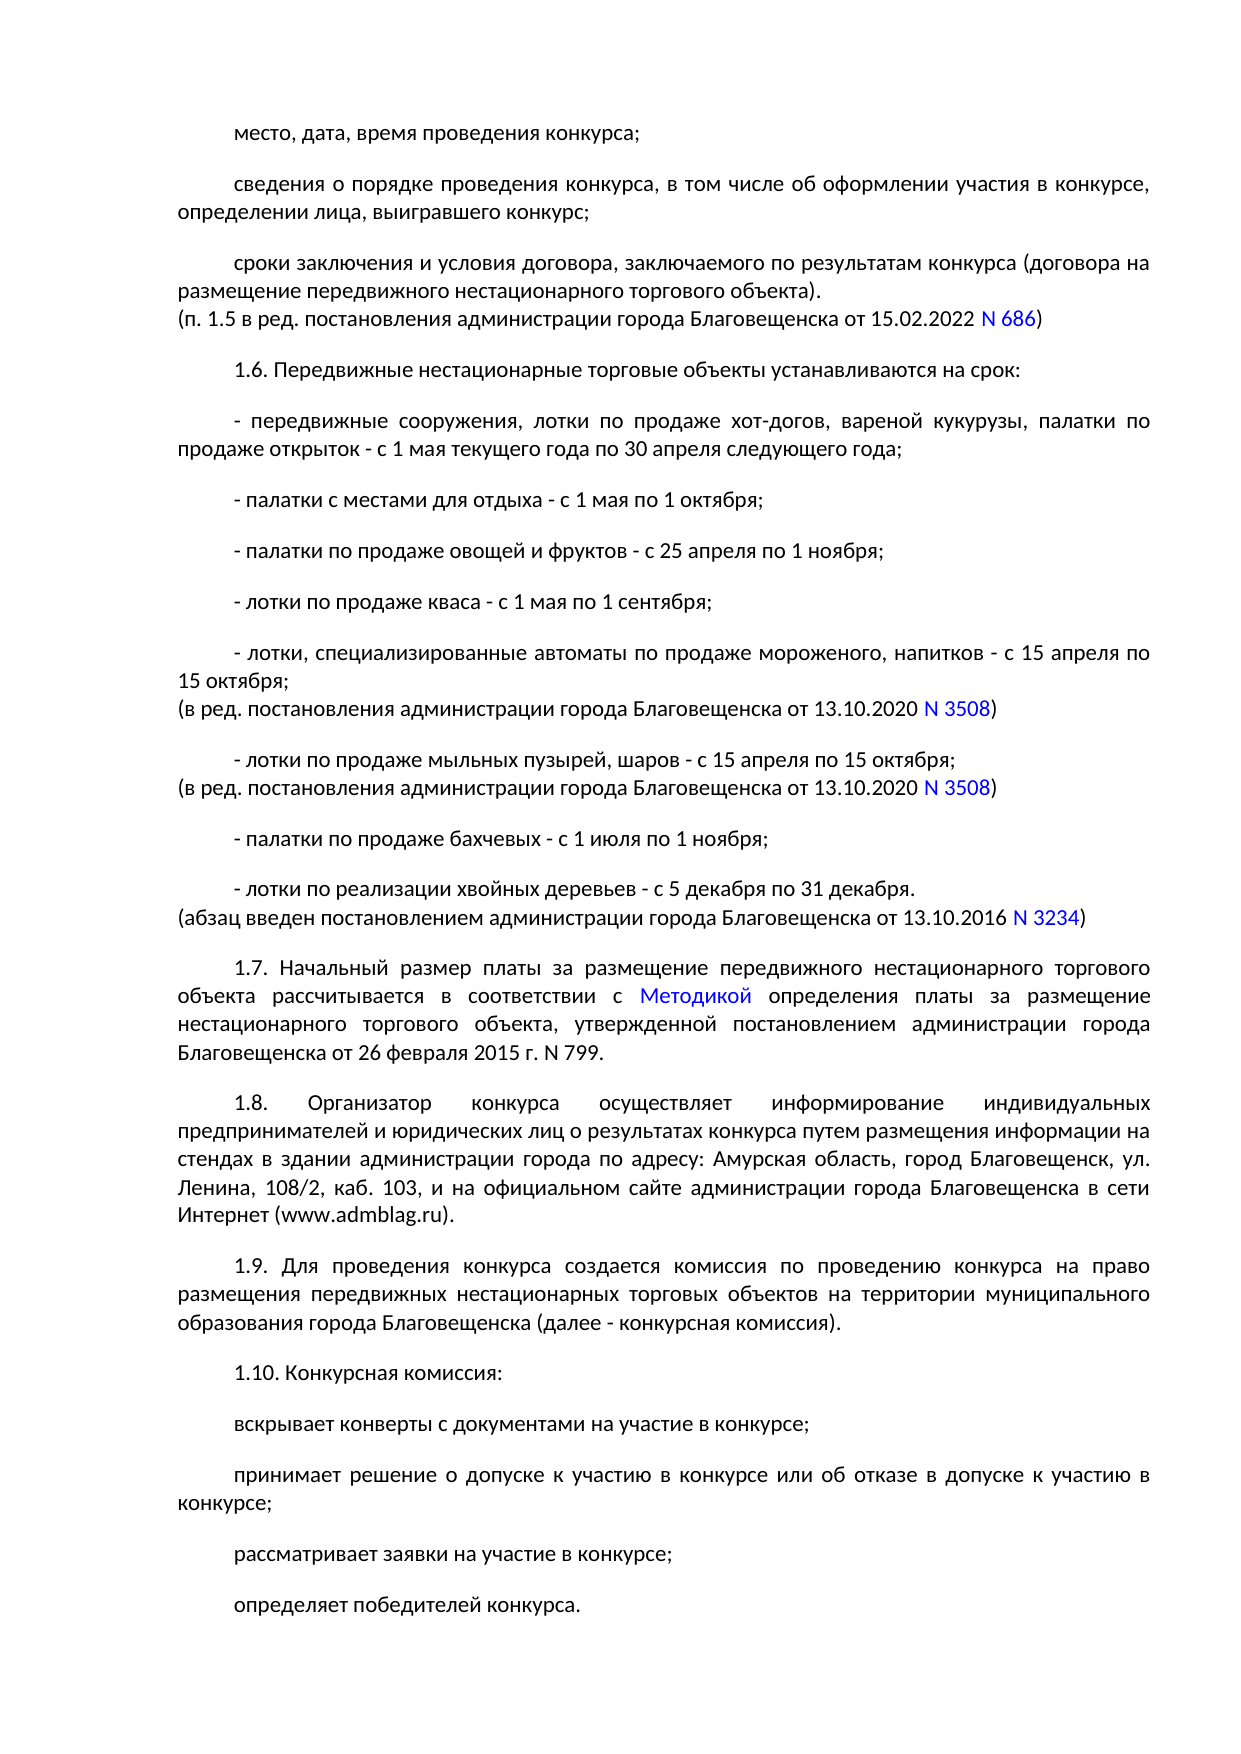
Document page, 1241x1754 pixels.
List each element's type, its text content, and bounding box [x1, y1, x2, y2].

text 1.8. Организатор конкурса осуществляет информирование индивидуальных предпринимателей и юридических лиц о результатах конкурса путем размещения информации на стендах в здании администрации города по адресу: Амурская область, город Благовещенск, ул. Ленина, 108/2, каб. 103, и на официальном сайте администрации города Благовещенска в сети Интернет (www.admblag.ru). [177, 1088, 1152, 1229]
text - палатки по продаже бахчевых - с 1 июля по 1 ноября; [177, 824, 1152, 852]
text - палатки с местами для отдыха - с 1 мая по 1 октября; [177, 485, 1152, 513]
text 1.7. Начальный размер платы за размещение передвижного нестационарного торгового объекта рассчитывается в соответствии с Методикой определения платы за размещение нестационарного торгового объекта, утвержденной постановлением администрации города Благовещенска от 26 февраля 2015 г. N 799. [177, 953, 1152, 1066]
text (п. 1.5 в ред. постановления администрации города Благовещенска от 15.02.2022 N 686) [177, 304, 1152, 332]
text определяет победителей конкурса. [177, 1590, 1152, 1618]
text (абзац введен постановлением администрации города Благовещенска от 13.10.2016 N 3234) [177, 903, 1152, 931]
text принимает решение о допуске к участию в конкурсе или об отказе в допуске к участию в конкурсе; [177, 1460, 1152, 1516]
text рассматривает заявки на участие в конкурсе; [177, 1539, 1152, 1567]
text - лотки, специализированные автоматы по продаже мороженого, напитков - с 15 апреля по 15 октября; [177, 638, 1152, 694]
text - передвижные сооружения, лотки по продаже хот-догов, вареной кукурузы, палатки по продаже открыток - с 1 мая текущего года по 30 апреля следующего года; [177, 406, 1152, 462]
text (в ред. постановления администрации города Благовещенска от 13.10.2020 N 3508) [177, 694, 1152, 722]
text сроки заключения и условия договора, заключаемого по результатам конкурса (договора на размещение передвижного нестационарного торгового объекта). [177, 248, 1152, 304]
text - лотки по продаже кваса - с 1 мая по 1 сентября; [177, 587, 1152, 615]
text 1.9. Для проведения конкурса создается комиссия по проведению конкурса на право размещения передвижных нестационарных торговых объектов на территории муниципального образования города Благовещенска (далее - конкурсная комиссия). [177, 1252, 1152, 1336]
text вскрывает конверты с документами на участие в конкурсе; [177, 1409, 1152, 1437]
text сведения о порядке проведения конкурса, в том числе об оформлении участия в конкурсе, определении лица, выигравшего конкурс; [177, 169, 1152, 225]
text место, дата, время проведения конкурса; [177, 118, 1152, 146]
text 1.6. Передвижные нестационарные торговые объекты устанавливаются на срок: [177, 355, 1152, 383]
text - лотки по реализации хвойных деревьев - с 5 декабря по 31 декабря. [177, 874, 1152, 903]
text - палатки по продаже овощей и фруктов - с 25 апреля по 1 ноября; [177, 536, 1152, 564]
text (в ред. постановления администрации города Благовещенска от 13.10.2020 N 3508) [177, 773, 1152, 801]
text 1.10. Конкурсная комиссия: [177, 1358, 1152, 1387]
text - лотки по продаже мыльных пузырей, шаров - с 15 апреля по 15 октября; [177, 745, 1152, 773]
